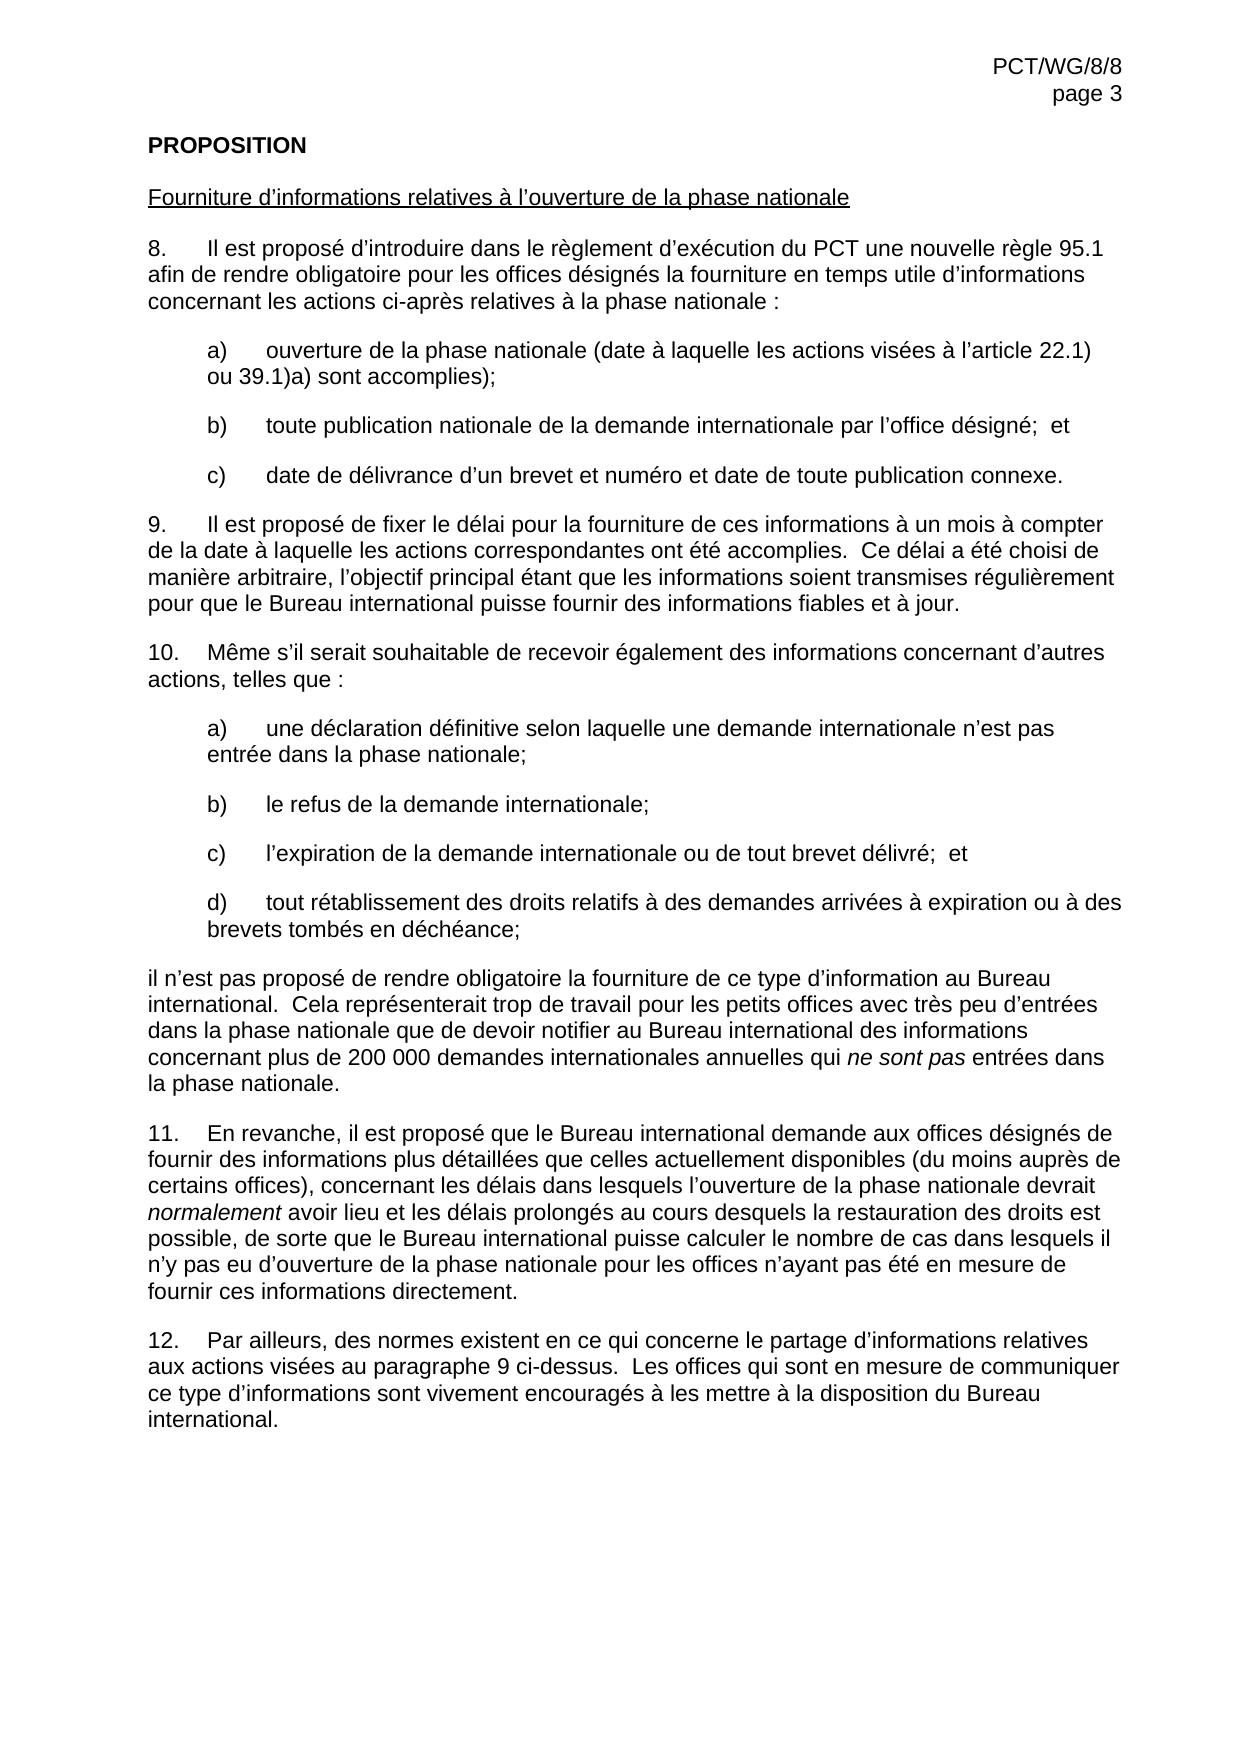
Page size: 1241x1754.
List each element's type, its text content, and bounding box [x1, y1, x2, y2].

text Même s’il serait souhaitable de recevoir également des informations concernant d’autres actions, telles que : [148, 639, 1122, 692]
list le refus de la demande internationale; [207, 791, 1122, 817]
text Il est proposé d’introduire dans le règlement d’exécution du PCT une nouvelle règle 95.1 afin de rendre obligatoire pour les offices désignés la fourniture en temps utile d’informations concernant les actions ci-après relatives à la phase nationale : [148, 235, 1122, 314]
text Par ailleurs, des normes existent en ce qui concerne le partage d’informations relatives aux actions visées au paragraphe 9 ci-dessus. Les offices qui sont en mesure de communiquer ce type d’informations sont vivement encouragés à les mettre à la disposition du Bureau international. [148, 1327, 1122, 1432]
subtitle Fourniture d’informations relatives à l’ouverture de la phase nationale [148, 183, 1122, 210]
text Il est proposé de fixer le délai pour la fourniture de ces informations à un mois à compter de la date à laquelle les actions correspondantes ont été accomplies. Ce délai a été choisi de manière arbitraire, l’objectif principal étant que les informations soient transmises régulièrement pour que le Bureau international puisse fournir des informations fiables et à jour. [148, 511, 1122, 616]
list tout rétablissement des droits relatifs à des demandes arrivées à expiration ou à des brevets tombés en déchéance; [207, 889, 1122, 942]
text En revanche, il est proposé que le Bureau international demande aux offices désignés de fournir des informations plus détaillées que celles actuellement disponibles (du moins auprès de certains offices), concernant les délais dans lesquels l’ouverture de la phase nationale devrait normalement avoir lieu et les délais prolongés au cours desquels la restauration des droits est possible, de sorte que le Bureau international puisse calculer le nombre de cas dans lesquels il n’y pas eu d’ouverture de la phase nationale pour les offices n’ayant pas été en mesure de fournir ces informations directement. [148, 1119, 1122, 1304]
list une déclaration définitive selon laquelle une demande internationale n’est pas entrée dans la phase nationale; [207, 715, 1122, 768]
subtitle Proposition [148, 132, 1122, 158]
list il n’est pas proposé de rendre obligatoire la fourniture de ce type d’information au Bureau international. Cela représenterait trop de travail pour les petits offices avec très peu d’entrées dans la phase nationale que de devoir notifier au Bureau international des informations concernant plus de 200 000 demandes internationales annuelles qui ne sont pas entrées dans la phase nationale. [148, 965, 1122, 1097]
list ouverture de la phase nationale (date à laquelle les actions visées à l’article 22.1) ou 39.1)a) sont accomplies); [207, 337, 1122, 389]
list date de délivrance d’un brevet et numéro et date de toute publication connexe. [207, 462, 1122, 488]
list l’expiration de la demande internationale ou de tout brevet délivré; et [207, 840, 1122, 866]
list toute publication nationale de la demande internationale par l’office désigné; et [207, 412, 1122, 439]
